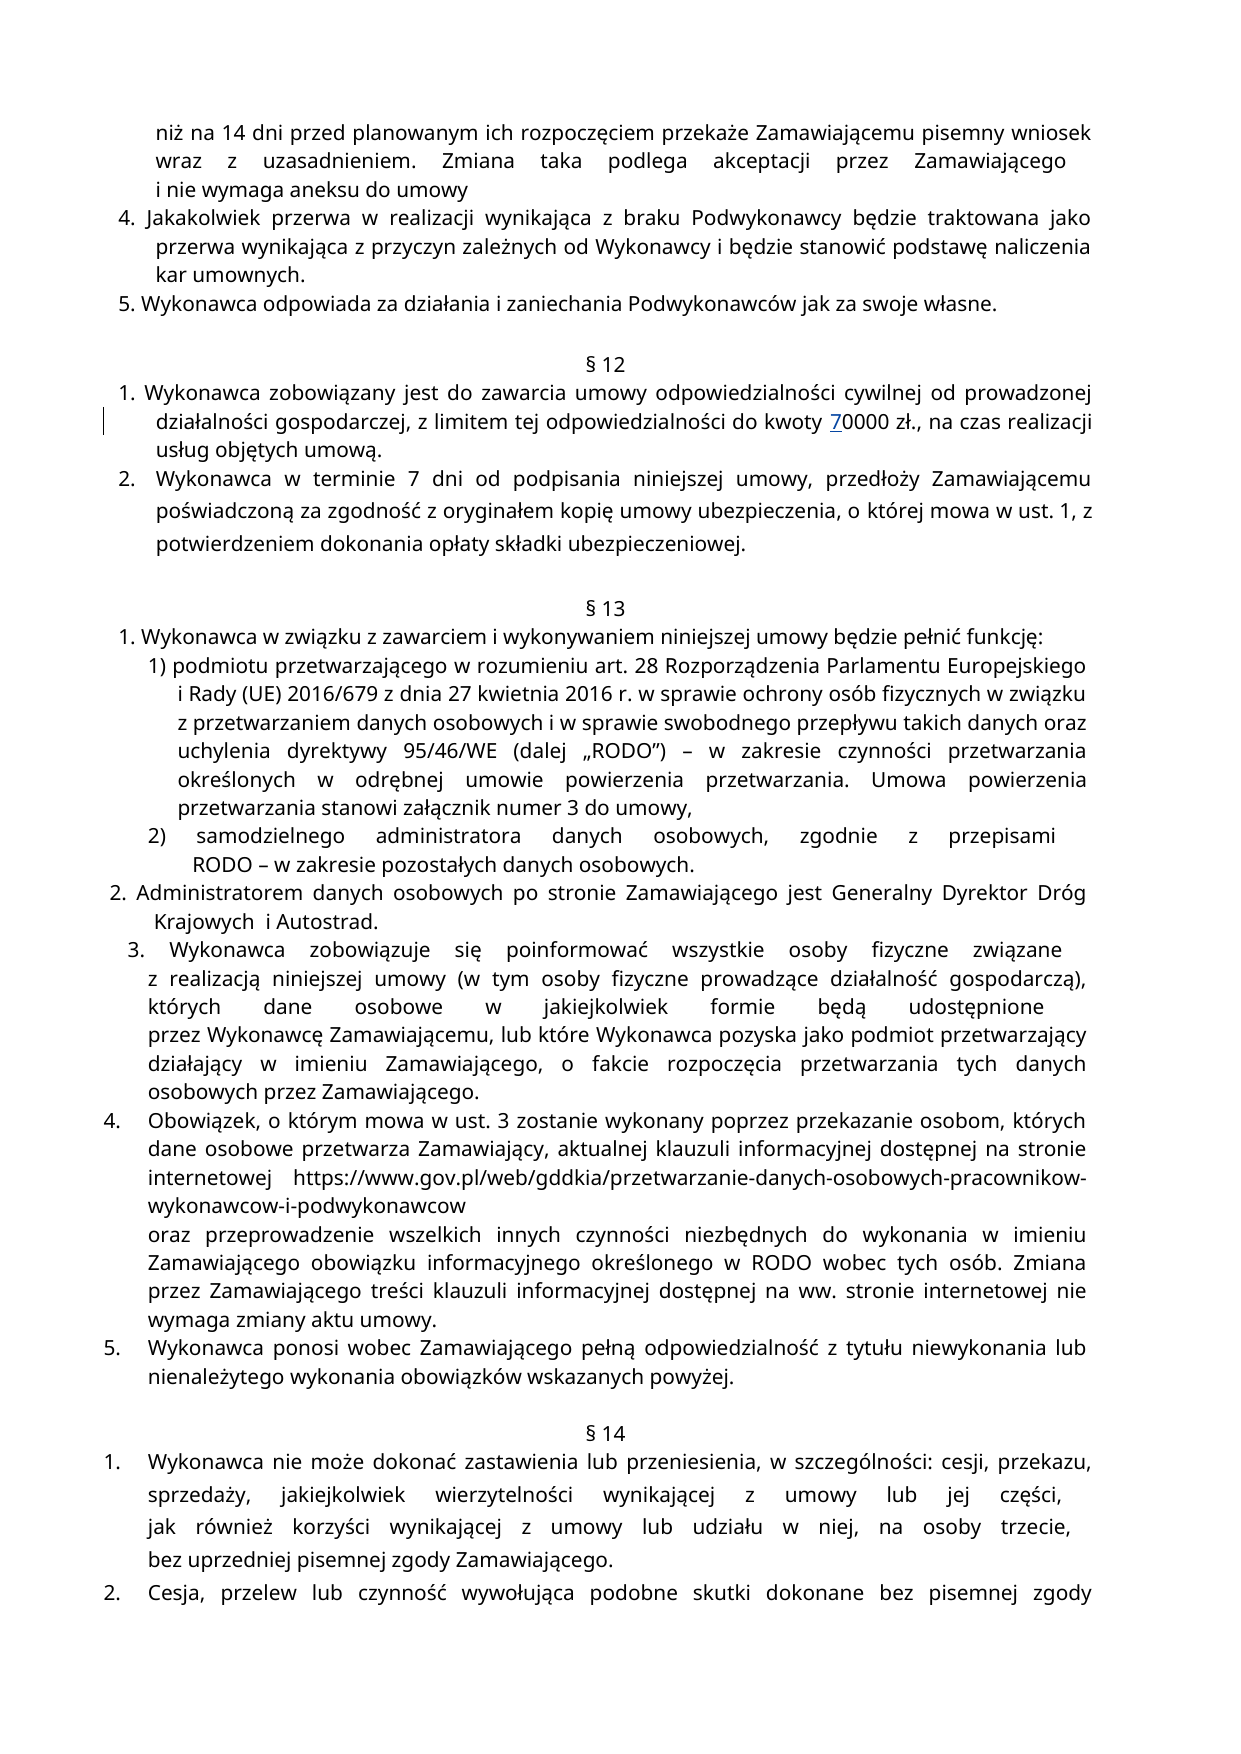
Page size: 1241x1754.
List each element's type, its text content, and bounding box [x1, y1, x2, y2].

list Wykonawca nie może dokonać zastawienia lub przeniesienia, w szczególności: cesji, przekazu, sprzedaży, jakiejkolwiek wierzytelności wynikającej z umowy lub jej części, jak również korzyści wynikającej z umowy lub udziału w niej, na osoby trzecie, bez uprzedniej pisemnej zgody Zamawiającego. [103, 1447, 1093, 1573]
text 4. Obowiązek, o którym mowa w ust. 3 zostanie wykonany poprzez przekazanie osobom, których dane osobowe przetwarza Zamawiający, aktualnej klauzuli informacyjnej dostępnej na stronie internetowej https://www.gov.pl/web/gddkia/przetwarzanie-danych-osobowych-pracownikow-wykonawcow-i-podwykonawcow oraz przeprowadzenie wszelkich innych czynności niezbędnych do wykonania w imieniu Zamawiającego obowiązku informacyjnego określonego w RODO wobec tych osób. Zmiana przez Zamawiającego treści klauzuli informacyjnej dostępnej na ww. stronie internetowej nie wymaga zmiany aktu umowy. [103, 1106, 1087, 1333]
list Wykonawca w terminie 7 dni od podpisania niniejszej umowy, przedłoży Zamawiającemu poświadczoną za zgodność z oryginałem kopię umowy ubezpieczenia, o której mowa w ust. 1, z potwierdzeniem dokonania opłaty składki ubezpieczeniowej. [118, 464, 1093, 557]
text § 13 [118, 594, 1093, 622]
text 1. Wykonawca w związku z zawarciem i wykonywaniem niniejszej umowy będzie pełnić funkcję: [118, 622, 1087, 651]
text 2. Administratorem danych osobowych po stronie Zamawiającego jest Generalny Dyrektor Dróg Krajowych i Autostrad. [109, 878, 1087, 935]
text 5. Wykonawca ponosi wobec Zamawiającego pełną odpowiedzialność z tytułu niewykonania lub nienależytego wykonania obowiązków wskazanych powyżej. [103, 1333, 1087, 1390]
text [118, 118, 1093, 203]
text 1) podmiotu przetwarzającego w rozumieniu art. 28 Rozporządzenia Parlamentu Europejskiego i Rady (UE) 2016/679 z dnia 27 kwietnia 2016 r. w sprawie ochrony osób fizycznych w związku z przetwarzaniem danych osobowych i w sprawie swobodnego przepływu takich danych oraz uchylenia dyrektywy 95/46/WE (dalej „RODO”) – w zakresie czynności przetwarzania określonych w odrębnej umowie powierzenia przetwarzania. Umowa powierzenia przetwarzania stanowi załącznik numer 3 do umowy, [148, 651, 1087, 822]
text 2) samodzielnego administratora danych osobowych, zgodnie z przepisami RODO – w zakresie pozostałych danych osobowych. [148, 822, 1087, 878]
text 4. Jakakolwiek przerwa w realizacji wynikająca z braku Podwykonawcy będzie traktowana jako przerwa wynikająca z przyczyn zależnych od Wykonawcy i będzie stanowić podstawę naliczenia kar umownych. [118, 203, 1093, 289]
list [103, 1578, 1093, 1606]
text 5. Wykonawca odpowiada za działania i zaniechania Podwykonawców jak za swoje własne. [118, 289, 1093, 317]
text 3. Wykonawca zobowiązuje się poinformować wszystkie osoby fizyczne związane z realizacją niniejszej umowy (w tym osoby fizyczne prowadzące działalność gospodarczą), których dane osobowe w jakiejkolwiek formie będą udostępnione przez Wykonawcę Zamawiającemu, lub które Wykonawca pozyska jako podmiot przetwarzający działający w imieniu Zamawiającego, o fakcie rozpoczęcia przetwarzania tych danych osobowych przez Zamawiającego. [103, 935, 1087, 1106]
text 1. Wykonawca zobowiązany jest do zawarcia umowy odpowiedzialności cywilnej od prowadzonej działalności gospodarczej, z limitem tej odpowiedzialności do kwoty 0000 zł., na czas realizacji usług objętych umową. [118, 378, 1093, 464]
text § 12 [118, 350, 1093, 378]
text § 14 [118, 1419, 1093, 1447]
